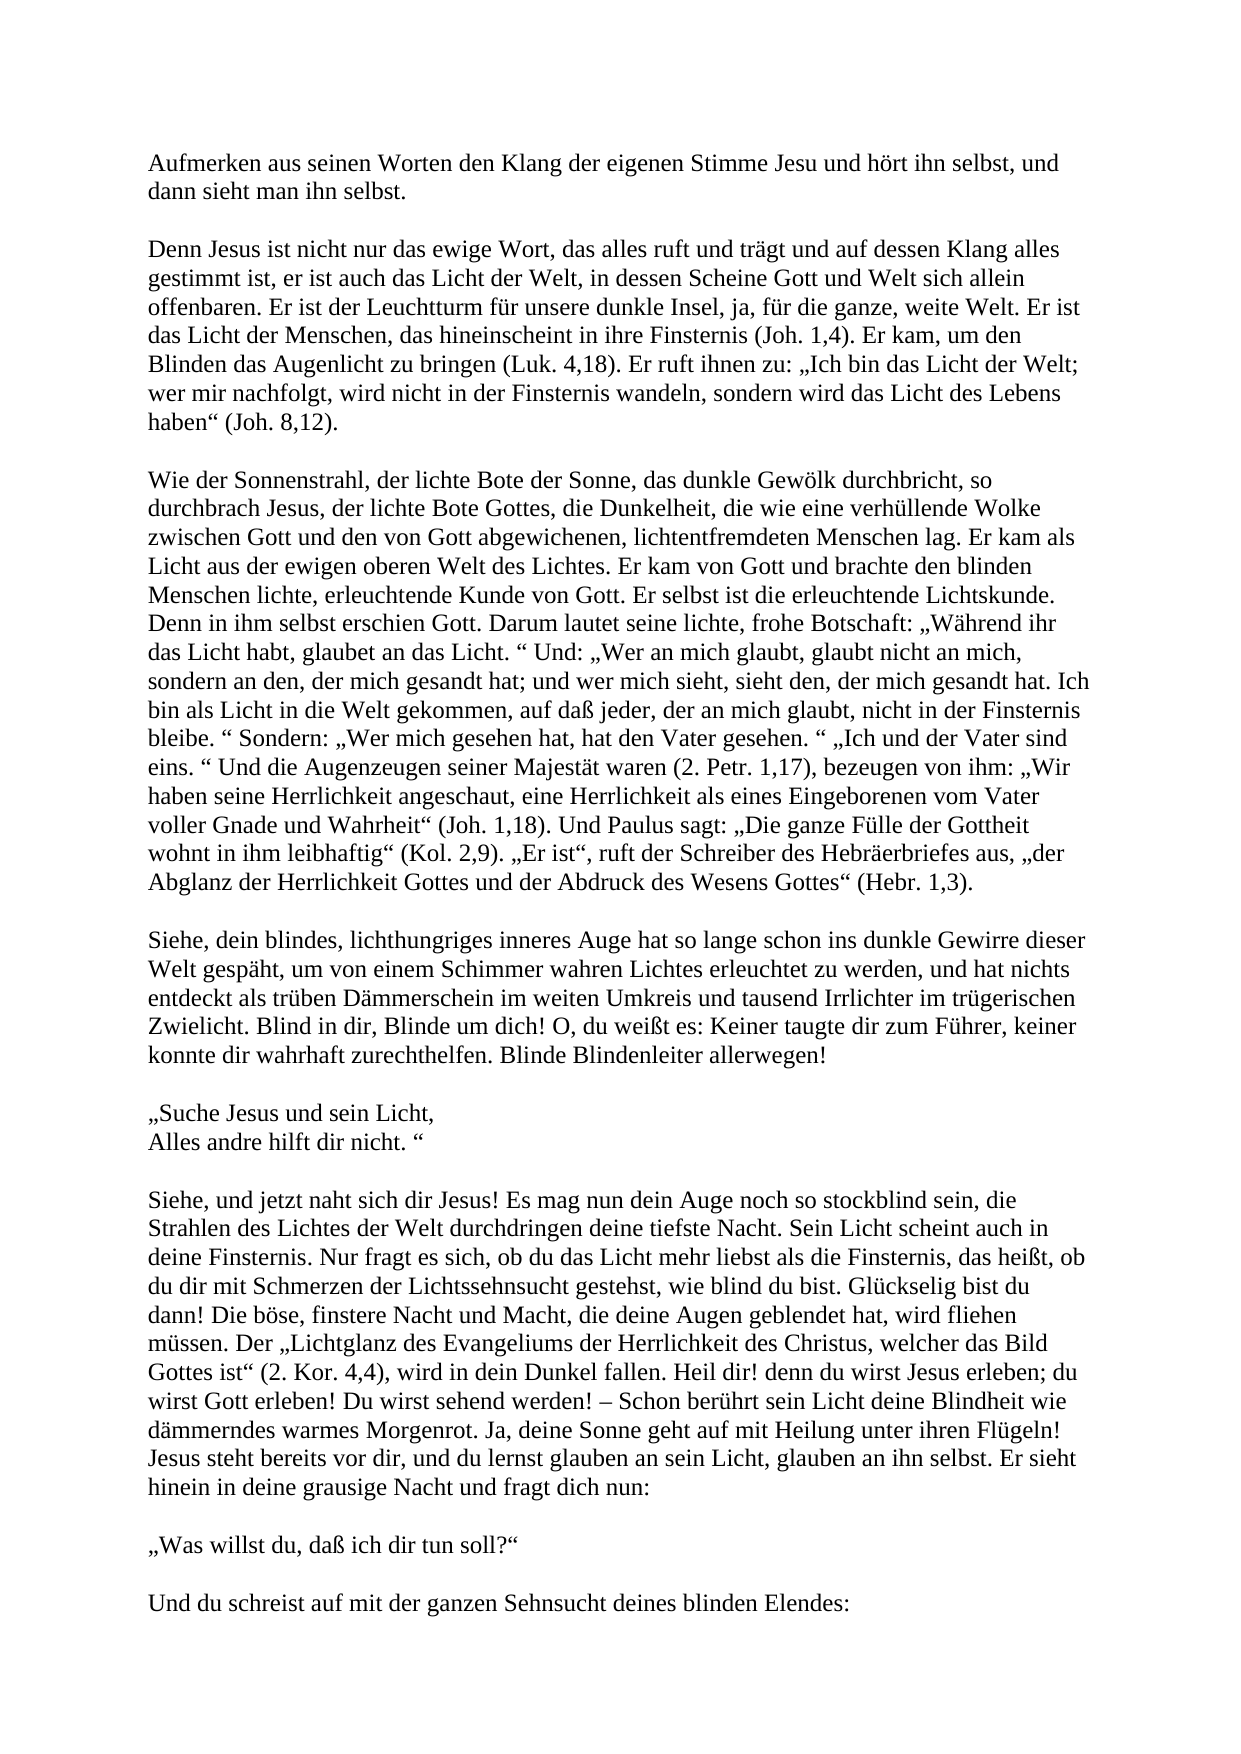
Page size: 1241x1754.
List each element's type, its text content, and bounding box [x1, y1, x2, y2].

text Und du schreist auf mit der ganzen Sehnsucht deines blinden Elendes: [148, 1588, 1093, 1617]
text Siehe, und jetzt naht sich dir Jesus! Es mag nun dein Auge noch so stockblind sein, die Strahlen des Lichtes der Welt durchdringen deine tiefste Nacht. Sein Licht scheint auch in deine Finsternis. Nur fragt es sich, ob du das Licht mehr liebst als die Finsternis, das heißt, ob du dir mit Schmerzen der Lichtssehnsucht gestehst, wie blind du bist. Glückselig bist du dann! Die böse, finstere Nacht und Macht, die deine Augen geblendet hat, wird fliehen müssen. Der „Lichtglanz des Evangeliums der Herrlichkeit des Christus, welcher das Bild Gottes ist“ (2. Kor. 4,4), wird in dein Dunkel fallen. Heil dir! denn du wirst Jesus erleben; du wirst Gott erleben! Du wirst sehend werden! – Schon berührt sein Licht deine Blindheit wie dämmerndes warmes Morgenrot. Ja, deine Sonne geht auf mit Heilung unter ihren Flügeln! Jesus steht bereits vor dir, und du lernst glauben an sein Licht, glauben an ihn selbst. Er sieht hinein in deine grausige Nacht und fragt dich nun: [148, 1185, 1093, 1501]
text Denn Jesus ist nicht nur das ewige Wort, das alles ruft und trägt und auf dessen Klang alles gestimmt ist, er ist auch das Licht der Welt, in dessen Scheine Gott und Welt sich allein offenbaren. Er ist der Leuchtturm für unsere dunkle Insel, ja, für die ganze, weite Welt. Er ist das Licht der Menschen, das hineinscheint in ihre Finsternis (Joh. 1,4). Er kam, um den Blinden das Augenlicht zu bringen (Luk. 4,18). Er ruft ihnen zu: „Ich bin das Licht der Welt; wer mir nachfolgt, wird nicht in der Finsternis wandeln, sondern wird das Licht des Lebens haben“ (Joh. 8,12). [148, 234, 1093, 436]
text Siehe, dein blindes, lichthungriges inneres Auge hat so lange schon ins dunkle Gewirre dieser Welt gespäht, um von einem Schimmer wahren Lichtes erleuchtet zu werden, und hat nichts entdeckt als trüben Dämmerschein im weiten Umkreis und tausend Irrlichter im trügerischen Zwielicht. Blind in dir, Blinde um dich! O, du weißt es: Keiner taugte dir zum Führer, keiner konnte dir wahrhaft zurechthelfen. Blinde Blindenleiter allerwegen! [148, 925, 1093, 1069]
text Wie der Sonnenstrahl, der lichte Bote der Sonne, das dunkle Gewölk durchbricht, so durchbrach Jesus, der lichte Bote Gottes, die Dunkelheit, die wie eine verhüllende Wolke zwischen Gott und den von Gott abgewichenen, lichtentfremdeten Menschen lag. Er kam als Licht aus der ewigen oberen Welt des Lichtes. Er kam von Gott und brachte den blinden Menschen lichte, erleuchtende Kunde von Gott. Er selbst ist die erleuchtende Lichtskunde. Denn in ihm selbst erschien Gott. Darum lautet seine lichte, frohe Botschaft: „Während ihr das Licht habt, glaubet an das Licht. “ Und: „Wer an mich glaubt, glaubt nicht an mich, sondern an den, der mich gesandt hat; und wer mich sieht, sieht den, der mich gesandt hat. Ich bin als Licht in die Welt gekommen, auf daß jeder, der an mich glaubt, nicht in der Finsternis bleibe. “ Sondern: „Wer mich gesehen hat, hat den Vater gesehen. “ „Ich und der Vater sind eins. “ Und die Augenzeugen seiner Majestät waren (2. Petr. 1,17), bezeugen von ihm: „Wir haben seine Herrlichkeit angeschaut, eine Herrlichkeit als eines Eingeborenen vom Vater voller Gnade und Wahrheit“ (Joh. 1,18). Und Paulus sagt: „Die ganze Fülle der Gottheit wohnt in ihm leibhaftig“ (Kol. 2,9). „Er ist“, ruft der Schreiber des Hebräerbriefes aus, „der Abglanz der Herrlichkeit Gottes und der Abdruck des Wesens Gottes“ (Hebr. 1,3). [148, 465, 1093, 896]
text „Was willst du, daß ich dir tun soll?“ [148, 1530, 1093, 1559]
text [148, 148, 1093, 205]
text „Suche Jesus und sein Licht, Alles andre hilft dir nicht. “ [148, 1098, 1093, 1156]
